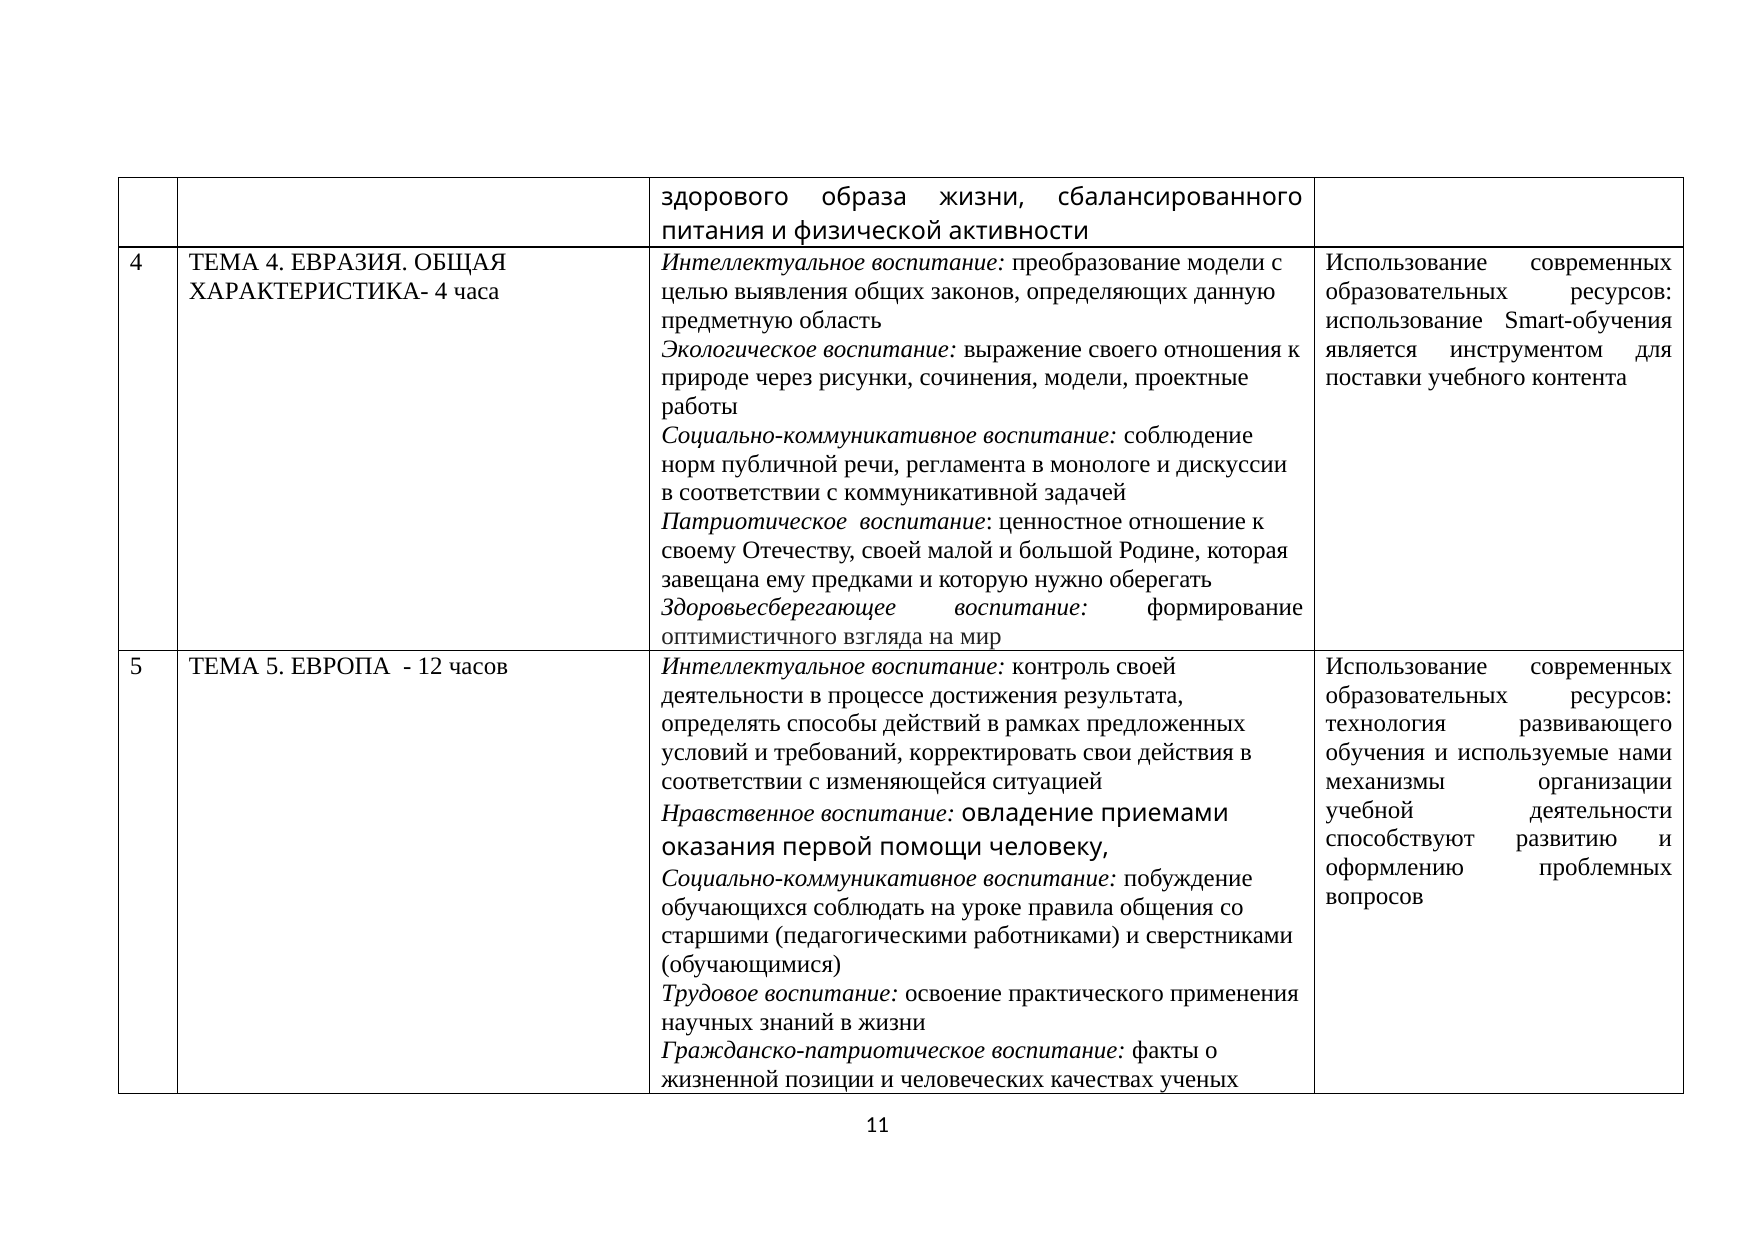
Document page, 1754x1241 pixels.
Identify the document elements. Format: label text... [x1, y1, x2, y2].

table_cell ТЕМА 4. ЕВРАЗИЯ. ОБЩАЯ ХАРАКТЕРИСТИКА- 4 часа [178, 248, 649, 650]
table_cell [178, 178, 649, 246]
table_cell 5 [119, 651, 177, 1093]
table_cell Использование современных образовательных ресурсов: использование Smart-обучения является инструментом для поставки учебного контента [1315, 248, 1683, 650]
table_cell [178, 651, 649, 1093]
table_cell 3 [119, 178, 177, 246]
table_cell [650, 651, 1314, 1093]
table_cell Интеллектуальное воспитание: преобразование модели с целью выявления общих законов, определяющих данную предметную область Экологическое воспитание: выражение своего отношения к природе через рисунки, сочинения, модели, проектные работы Социально-коммуникативное воспитание: соблюдение норм публичной речи, регламента в монологе и дискуссии в соответствии с коммуникативной задачей Патриотическое воспитание: ценностное отношение к своему Отечеству, своей малой и большой Родине, которая завещана ему предками и которую нужно оберегать Здоровьесберегающее воспитание: формирование оптимистичного взгляда на мир [650, 248, 1314, 650]
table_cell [650, 178, 1314, 246]
table_cell 4 [119, 248, 177, 650]
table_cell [1315, 651, 1683, 1093]
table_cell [1315, 178, 1683, 246]
